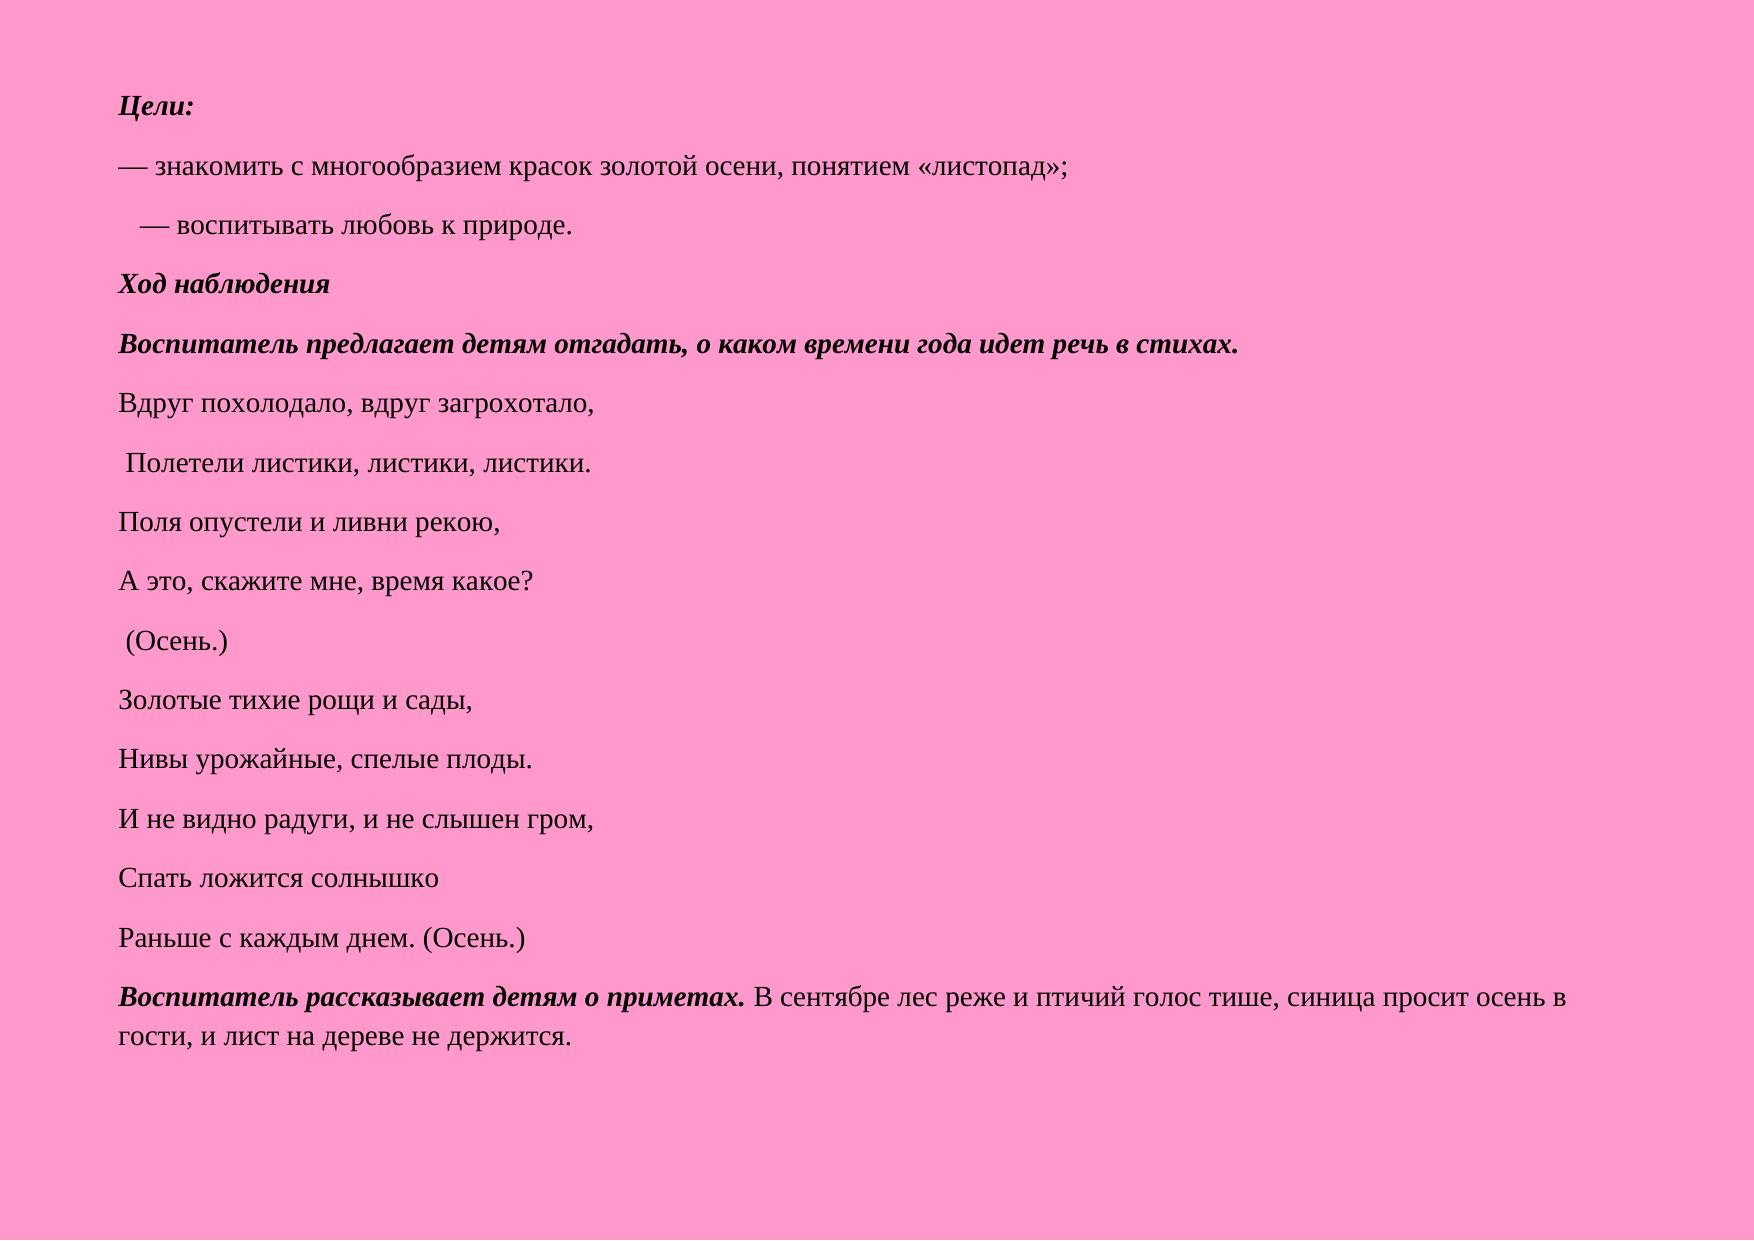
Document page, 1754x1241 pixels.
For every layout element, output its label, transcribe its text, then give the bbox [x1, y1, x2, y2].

text (Осень.) [118, 623, 1636, 656]
text Вдруг похолодало, вдруг загрохотало, [118, 385, 1636, 419]
text Раньше с каждым днем. (Осень.) [118, 920, 1636, 953]
text А это, скажите мне, время какое? [118, 563, 1636, 597]
text Воспитатель рассказывает детям о приметах. В сентябре лес реже и птичий голос тише, синица просит осень в гости, и лист на дереве не держится. [118, 979, 1636, 1051]
text — знакомить с многообразием красок золотой осени, понятием «листопад»; [118, 148, 1636, 181]
text Золотые тихие рощи и сады, [118, 682, 1636, 716]
text Полетели листики, листики, листики. [118, 445, 1636, 478]
text Нивы урожайные, спелые плоды. [118, 742, 1636, 775]
text Воспитатель предлагает детям отгадать, о каком времени года идет речь в стихах. [118, 326, 1636, 359]
text Ход наблюдения [118, 267, 1636, 300]
text — воспитывать любовь к природе. [118, 207, 1636, 241]
text И не видно радуги, и не слышен гром, [118, 801, 1636, 834]
text Спать ложится солнышко [118, 860, 1636, 894]
text Цели: [118, 88, 1636, 122]
text Поля опустели и ливни рекою, [118, 504, 1636, 538]
